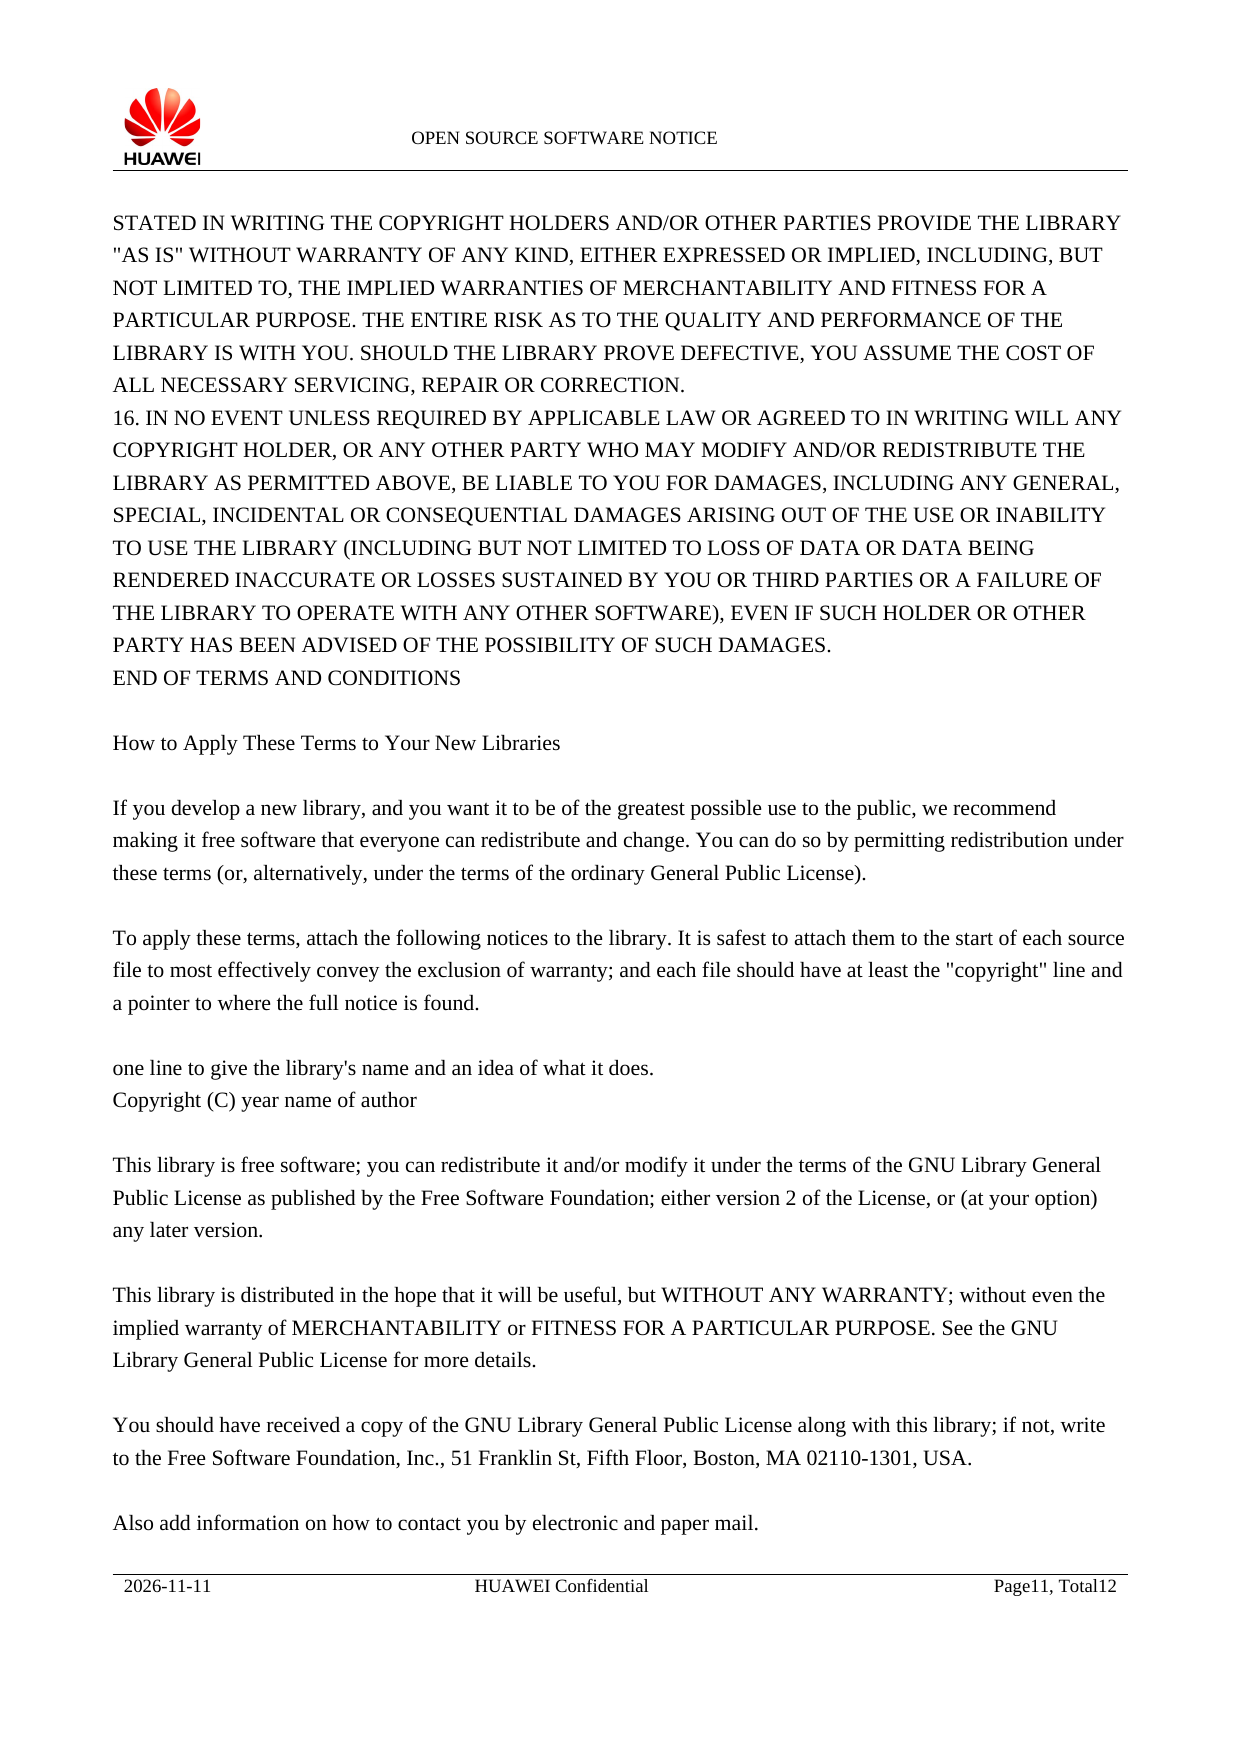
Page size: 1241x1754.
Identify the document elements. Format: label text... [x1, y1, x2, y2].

picture [124, 88, 201, 165]
